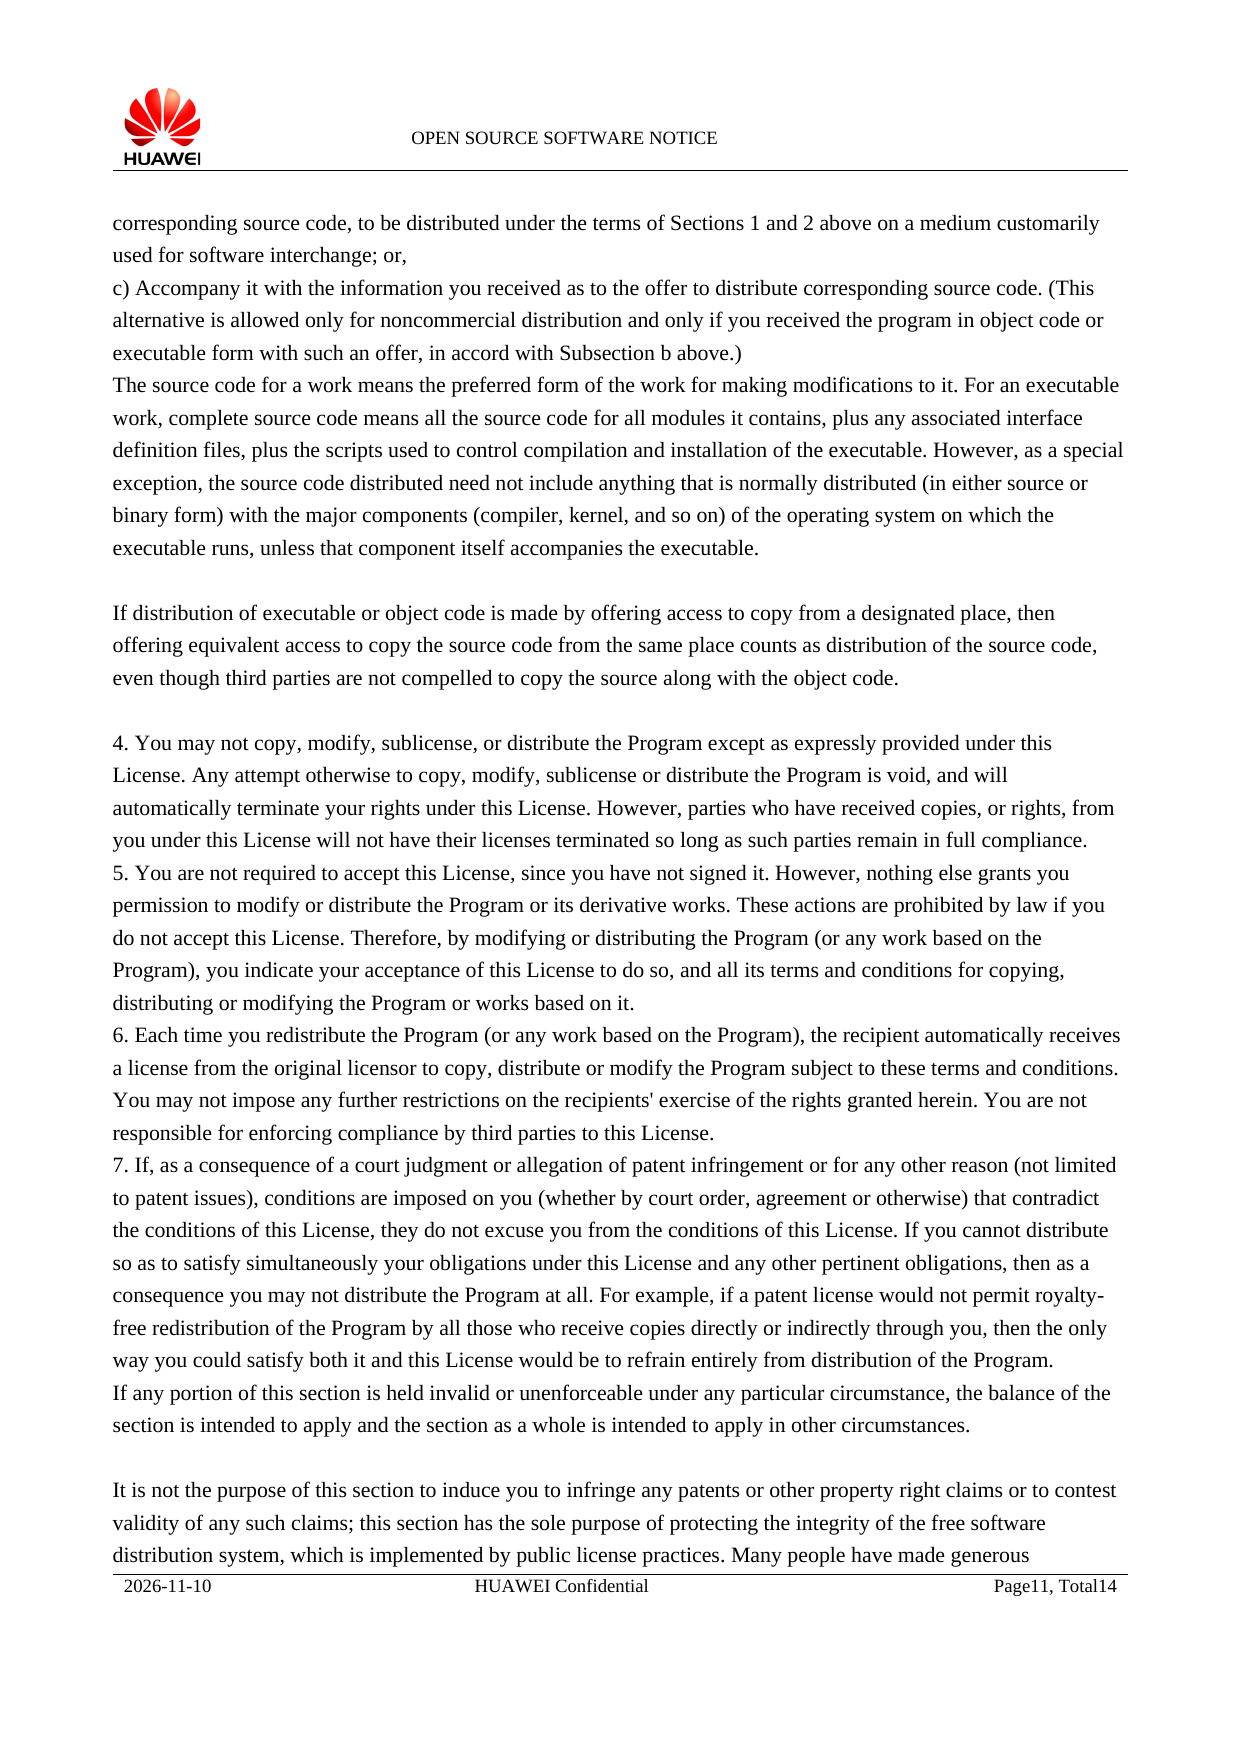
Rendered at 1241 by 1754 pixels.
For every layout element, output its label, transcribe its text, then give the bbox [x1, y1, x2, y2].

picture [124, 88, 201, 165]
